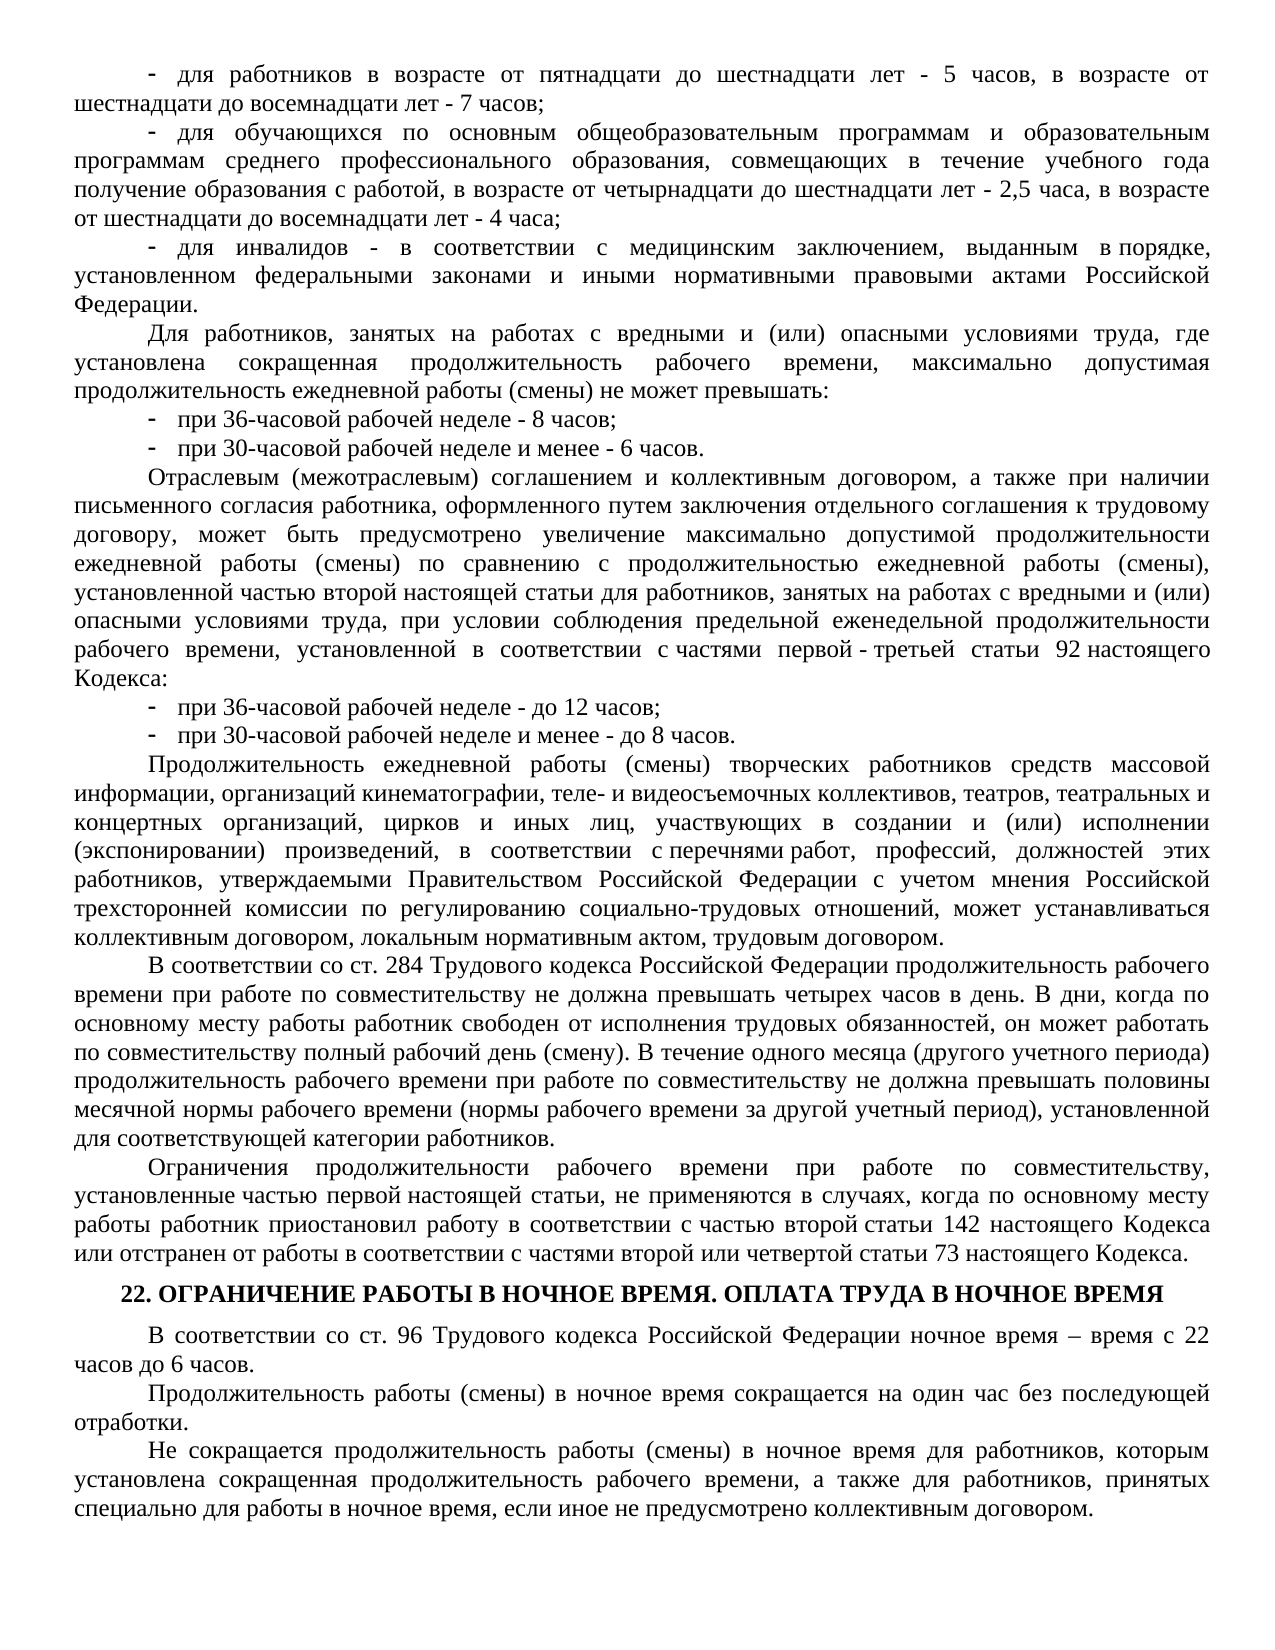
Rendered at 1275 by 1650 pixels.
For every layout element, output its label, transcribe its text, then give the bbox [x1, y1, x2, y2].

list для инвалидов - в соответствии с медицинским заключением, выданным в порядке, установленном федеральными законами и иными нормативными правовыми актами Российской Федерации. [74, 232, 1211, 318]
list при 30-часовой рабочей неделе и менее - до 8 часов. [74, 720, 1211, 749]
list для обучающихся по основным общеобразовательным программам и образовательным программам среднего профессионального образования, совмещающих в течение учебного года получение образования с работой, в возрасте от четырнадцати до шестнадцати лет - 2,5 часа, в возрасте от шестнадцати до восемнадцати лет - 4 часа; [74, 117, 1211, 232]
text Продолжительность ежедневной работы (смены) творческих работников средств массовой информации, организаций кинематографии, теле- и видеосъемочных коллективов, театров, театральных и концертных организаций, цирков и иных лиц, участвующих в создании и (или) исполнении (экспонировании) произведений, в соответствии с перечнями работ, профессий, должностей этих работников, утверждаемыми Правительством Российской Федерации с учетом мнения Российской трехсторонней комиссии по регулированию социально-трудовых отношений, может устанавливаться коллективным договором, локальным нормативным актом, трудовым договором. [74, 749, 1211, 950]
list при 36-часовой рабочей неделе - 8 часов; [74, 404, 1211, 433]
list для работников в возрасте от пятнадцати до шестнадцати лет - 5 часов, в возрасте от шестнадцати до восемнадцати лет - 7 часов; [74, 59, 1211, 117]
text Отраслевым (межотраслевым) соглашением и коллективным договором, а также при наличии письменного согласия работника, оформленного путем заключения отдельного соглашения к трудовому договору, может быть предусмотрено увеличение максимально допустимой продолжительности ежедневной работы (смены) по сравнению с продолжительностью ежедневной работы (смены), установленной частью второй настоящей статьи для работников, занятых на работах с вредными и (или) опасными условиями труда, при условии соблюдения предельной еженедельной продолжительности рабочего времени, установленной в соответствии с частями первой - третьей статьи 92 настоящего Кодекса: [74, 462, 1211, 692]
list при 30-часовой рабочей неделе и менее - 6 часов. [74, 433, 1211, 462]
text 22. ОГРАНИЧЕНИЕ РАБОТЫ В НОЧНОЕ ВРЕМЯ. ОПЛАТА ТРУДА В НОЧНОЕ ВРЕМЯ [74, 1279, 1211, 1308]
text В соответствии со ст. 284 Трудового кодекса Российской Федерации продолжительность рабочего времени при работе по совместительству не должна превышать четырех часов в день. В дни, когда по основному месту работы работник свободен от исполнения трудовых обязанностей, он может работать по совместительству полный рабочий день (смену). В течение одного месяца (другого учетного периода) продолжительность рабочего времени при работе по совместительству не должна превышать половины месячной нормы рабочего времени (нормы рабочего времени за другой учетный период), установленной для соответствующей категории работников. [74, 950, 1211, 1152]
text В соответствии со ст. 96 Трудового кодекса Российской Федерации ночное время – время с 22 часов до 6 часов. [74, 1320, 1211, 1378]
list при 36-часовой рабочей неделе - до 12 часов; [74, 692, 1211, 720]
text Для работников, занятых на работах с вредными и (или) опасными условиями труда, где установлена сокращенная продолжительность рабочего времени, максимально допустимая продолжительность ежедневной работы (смены) не может превышать: [74, 318, 1211, 404]
text Ограничения продолжительности рабочего времени при работе по совместительству, установленные частью первой настоящей статьи, не применяются в случаях, когда по основному месту работы работник приостановил работу в соответствии с частью второй статьи 142 настоящего Кодекса или отстранен от работы в соответствии с частями второй или четвертой статьи 73 настоящего Кодекса. [74, 1152, 1211, 1267]
text Не сокращается продолжительность работы (смены) в ночное время для работников, которым установлена сокращенная продолжительность рабочего времени, а также для работников, принятых специально для работы в ночное время, если иное не предусмотрено коллективным договором. [74, 1435, 1211, 1522]
text Продолжительность работы (смены) в ночное время сокращается на один час без последующей отработки. [74, 1378, 1211, 1435]
